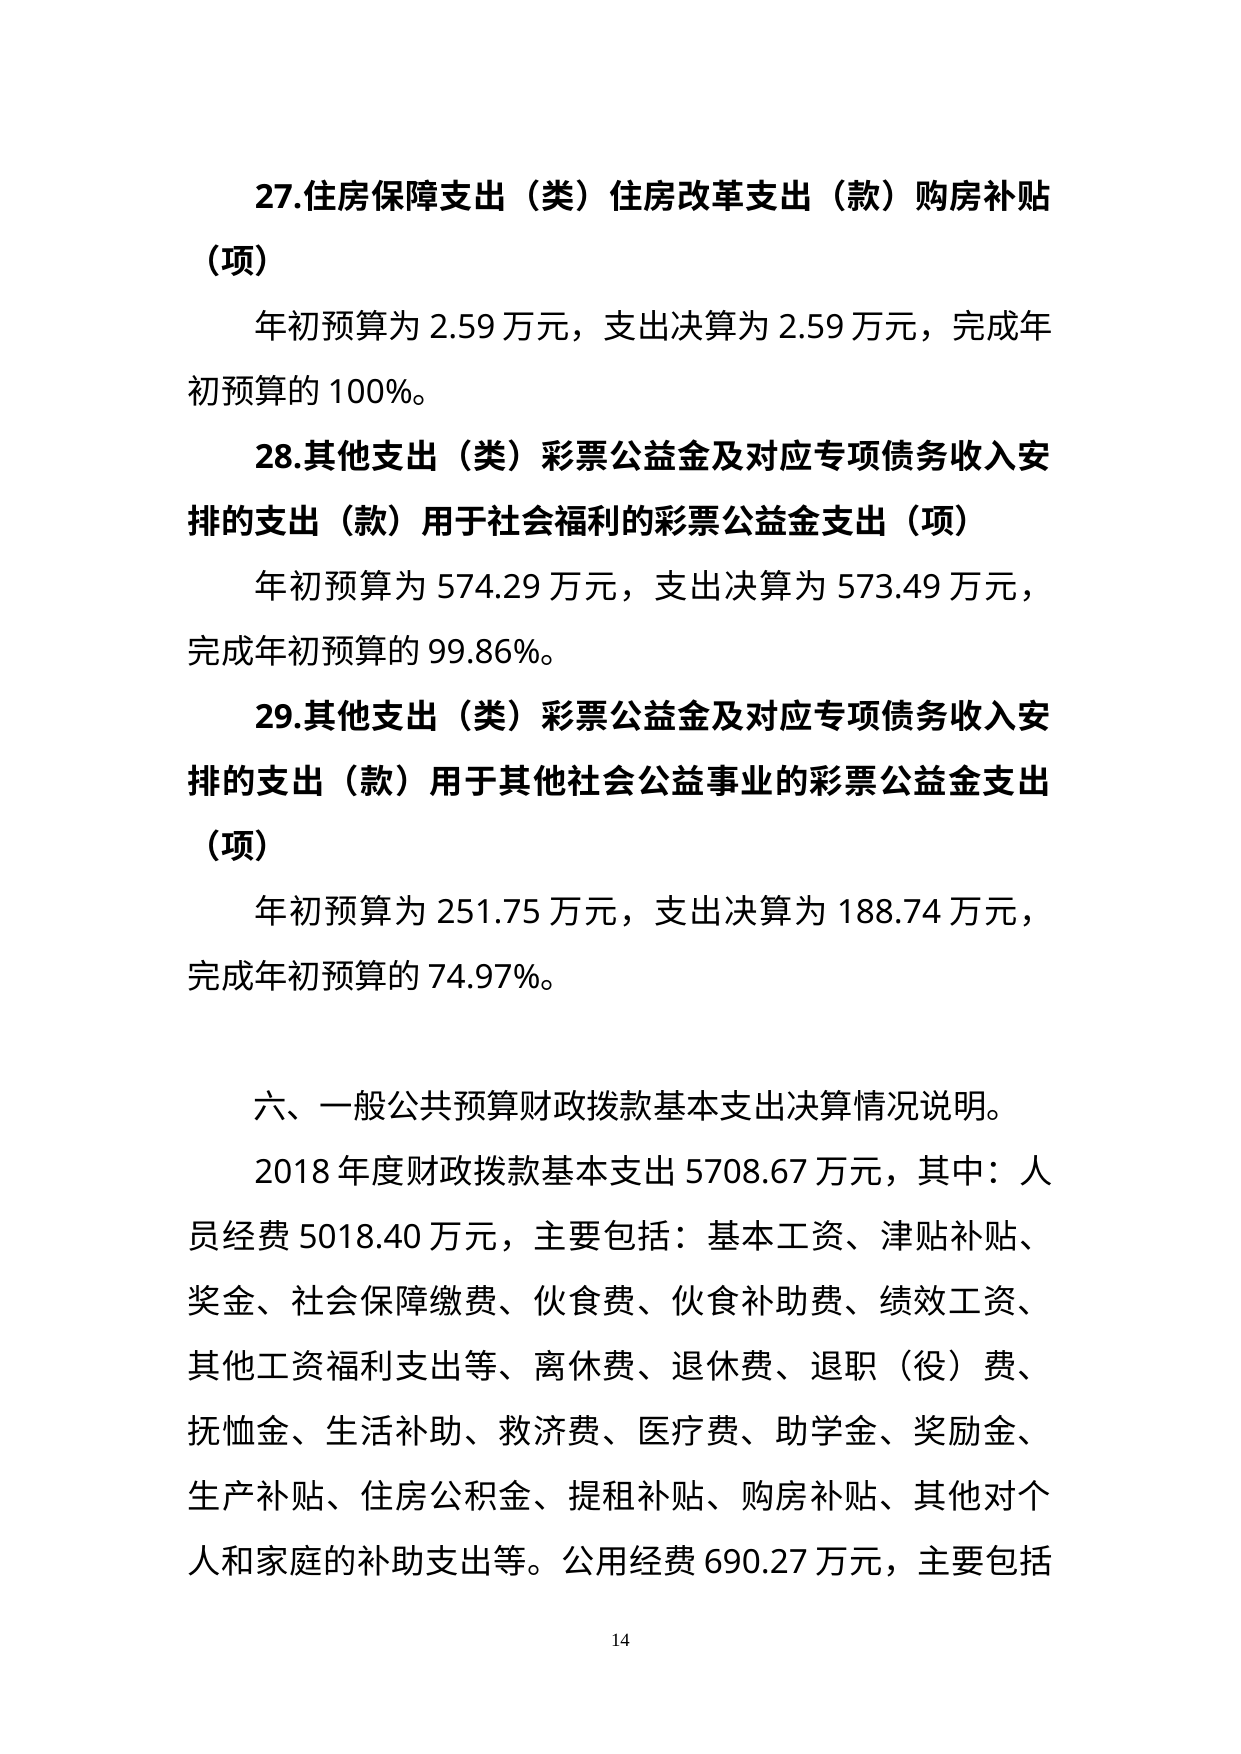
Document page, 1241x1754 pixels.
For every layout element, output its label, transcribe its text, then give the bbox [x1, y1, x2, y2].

text 27.住房保障支出（类）住房改革支出（款）购房补贴（项） [187, 162, 1053, 292]
text 28.其他支出（类）彩票公益金及对应专项债务收入安排的支出（款）用于社会福利的彩票公益金支出（项） [187, 422, 1053, 552]
text 年初预算为574.29万元，支出决算为573.49万元，完成年初预算的99.86%。 [187, 552, 1053, 682]
text 年初预算为251.75万元，支出决算为188.74万元，完成年初预算的74.97%。 [187, 877, 1053, 1007]
text 六、一般公共预算财政拨款基本支出决算情况说明。 [187, 1072, 1053, 1137]
text 年初预算为2.59万元，支出决算为2.59万元，完成年初预算的100%。 [187, 292, 1053, 422]
text 29.其他支出（类）彩票公益金及对应专项债务收入安排的支出（款）用于其他社会公益事业的彩票公益金支出（项） [187, 682, 1053, 877]
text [187, 1137, 1053, 1592]
